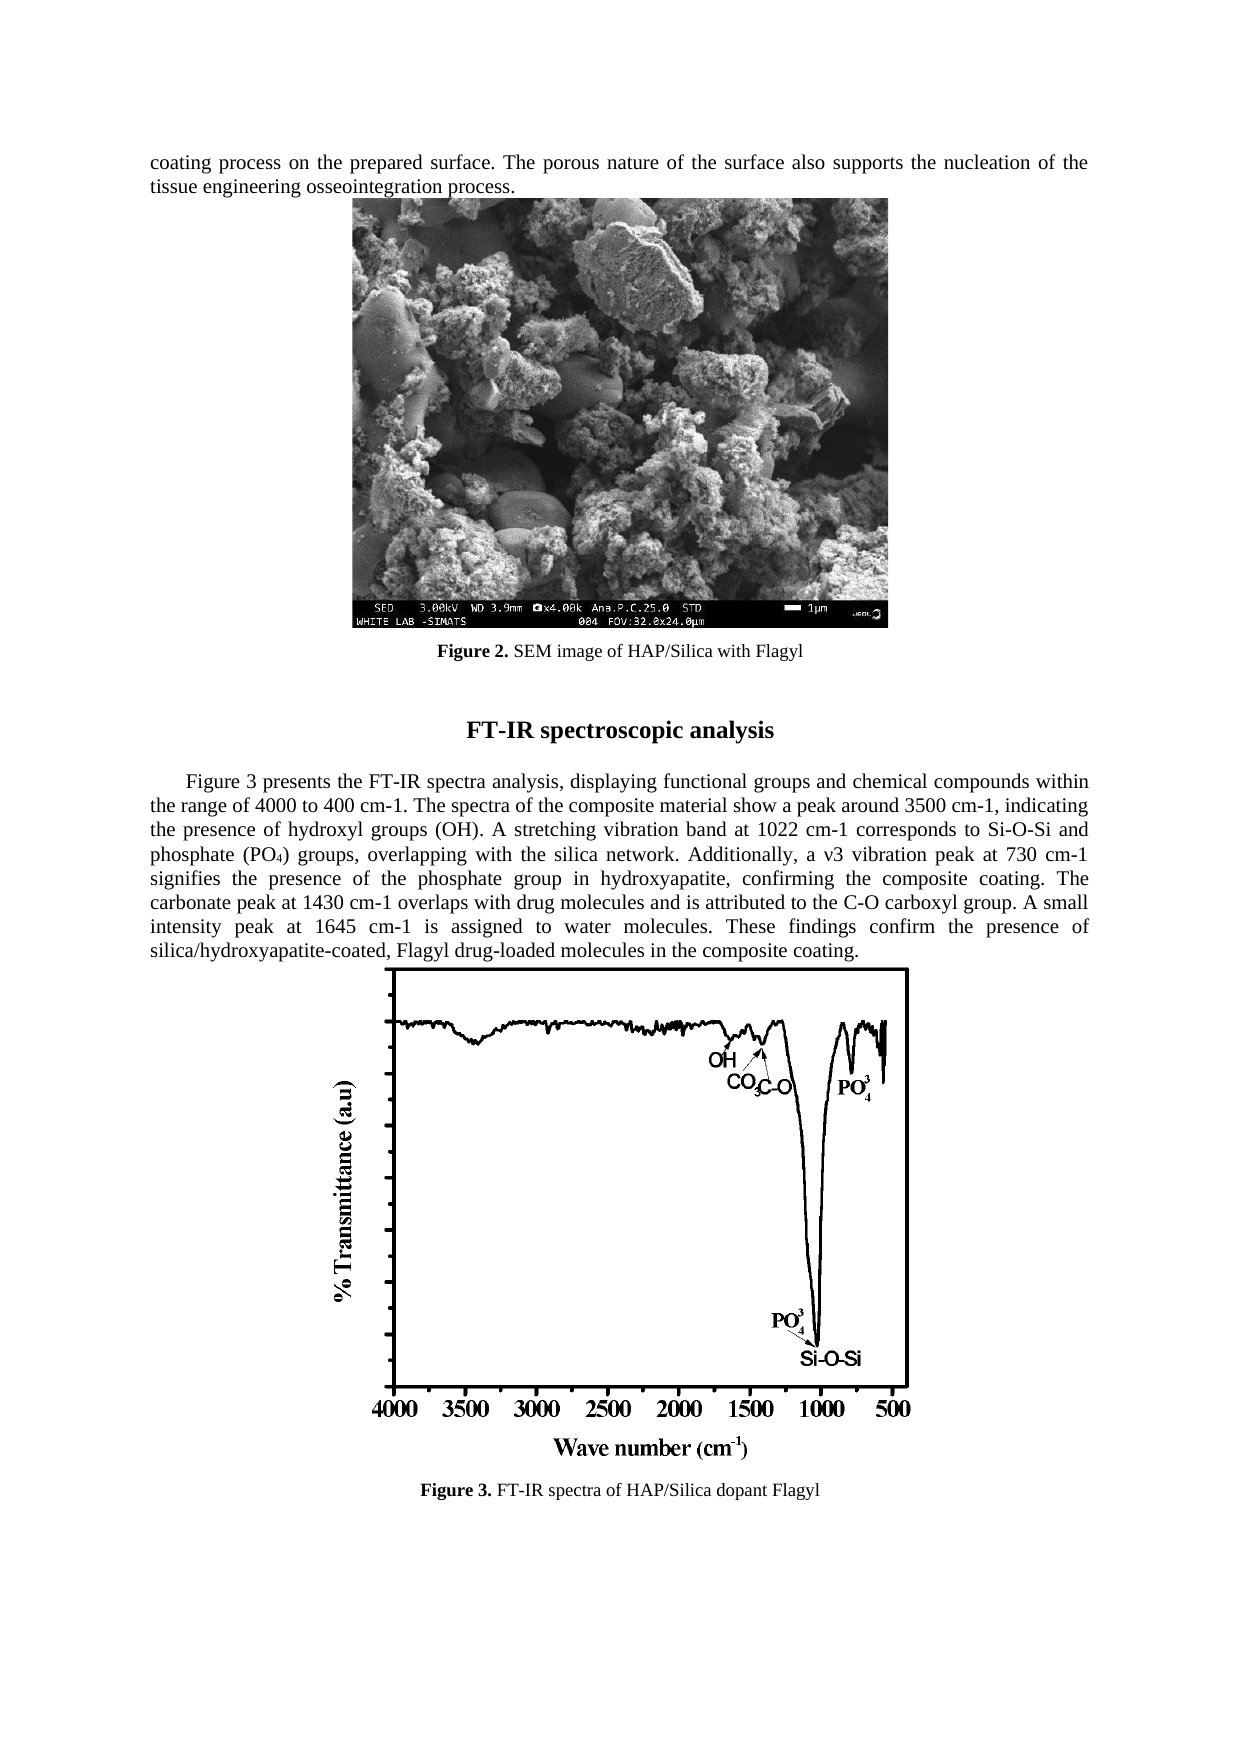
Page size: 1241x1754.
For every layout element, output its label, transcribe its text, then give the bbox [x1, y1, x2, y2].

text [150, 150, 1090, 198]
text Figure 2. SEM image of HAP/Silica with Flagyl [150, 640, 1090, 662]
text Figure 3. FT-IR spectra of HAP/Silica dopant Flagyl [150, 1479, 1090, 1501]
picture [322, 961, 918, 1467]
subtitle FT-IR spectroscopic analysis [150, 716, 1090, 744]
picture [352, 198, 889, 628]
text Figure 3 presents the FT-IR spectra analysis, displaying functional groups and chemical compounds within the range of 4000 to 400 cm-1. The spectra of the composite material show a peak around 3500 cm-1, indicating the presence of hydroxyl groups (OH). A stretching vibration band at 1022 cm-1 corresponds to Si-O-Si and phosphate (PO4) groups, overlapping with the silica network. Additionally, a ν3 vibration peak at 730 cm-1 signifies the presence of the phosphate group in hydroxyapatite, confirming the composite coating. The carbonate peak at 1430 cm-1 overlaps with drug molecules and is attributed to the C-O carboxyl group. A small intensity peak at 1645 cm-1 is assigned to water molecules. These findings confirm the presence of silica/hydroxyapatite-coated, Flagyl drug-loaded molecules in the composite coating. [150, 769, 1090, 962]
